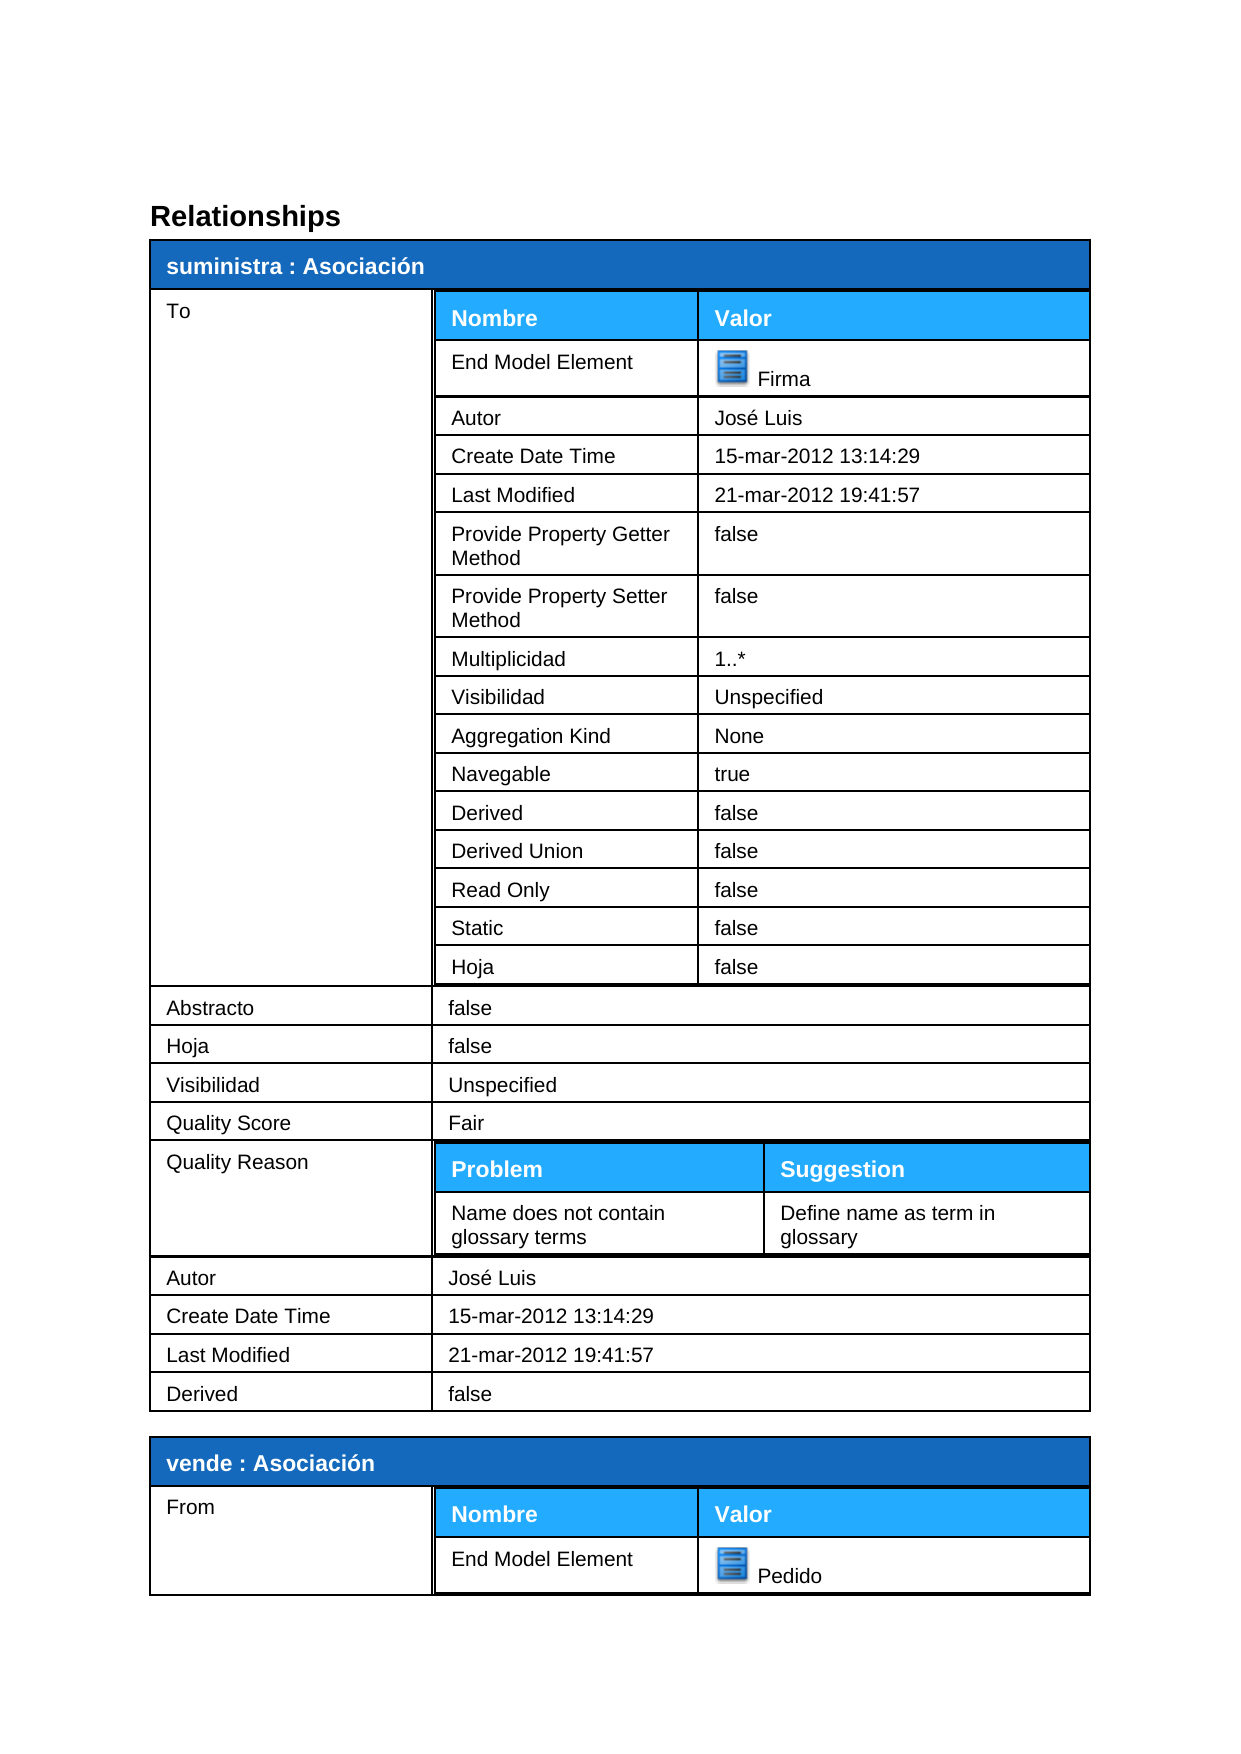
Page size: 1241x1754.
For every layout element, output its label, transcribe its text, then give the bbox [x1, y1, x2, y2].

table_cell [436, 1193, 763, 1253]
table_cell [436, 436, 697, 473]
table_cell [699, 908, 1089, 944]
table_cell [436, 715, 697, 752]
table_cell [436, 831, 697, 867]
table_cell [436, 677, 697, 713]
table_cell [436, 1538, 697, 1592]
table_cell 21-mar-2012 19:41:57 [433, 1335, 1089, 1371]
table_cell [699, 436, 1089, 473]
table_cell [699, 341, 1089, 395]
table_cell [765, 1193, 1089, 1253]
table_cell false [433, 1026, 1089, 1062]
table_cell [436, 341, 697, 395]
table_cell [436, 869, 697, 906]
table_cell [699, 638, 1089, 675]
table_cell Fair [433, 1103, 1089, 1139]
table_cell Hoja [151, 1026, 431, 1062]
table_cell Quality Reason [151, 1141, 431, 1255]
table_cell [436, 398, 697, 434]
table_cell [699, 792, 1089, 829]
table_cell [436, 754, 697, 790]
table_cell Unspecified [433, 1064, 1089, 1101]
table_cell [699, 869, 1089, 906]
table_cell [699, 513, 1089, 574]
table_cell Abstracto [151, 987, 431, 1024]
table_cell Derived [151, 1373, 431, 1409]
table_cell 15-mar-2012 13:14:29 [433, 1296, 1089, 1332]
table_cell Last Modified [151, 1335, 431, 1371]
table_cell From [151, 1487, 431, 1594]
table_cell [436, 908, 697, 944]
table_cell [699, 946, 1089, 983]
table_cell [436, 946, 697, 983]
table_cell [436, 792, 697, 829]
table_cell false [433, 987, 1089, 1024]
table_cell [436, 638, 697, 675]
table_cell Autor [151, 1258, 431, 1294]
table_cell [436, 576, 697, 636]
picture [714, 1546, 752, 1584]
table_cell Quality Score [151, 1103, 431, 1139]
table_cell Create Date Time [151, 1296, 431, 1332]
table_cell false [433, 1373, 1089, 1409]
table_header vende : Asociación [151, 1438, 1089, 1485]
picture [714, 349, 752, 387]
table_cell [699, 677, 1089, 713]
table_cell To [151, 290, 431, 985]
table_header suministra : Asociación [151, 241, 1089, 288]
table_cell [699, 576, 1089, 636]
table_cell [699, 475, 1089, 511]
table_cell [699, 754, 1089, 790]
table_cell [699, 398, 1089, 434]
subtitle Relationships [150, 199, 1090, 232]
table_cell Visibilidad [151, 1064, 431, 1101]
table_cell [699, 831, 1089, 867]
table_cell [699, 1538, 1089, 1592]
table_cell José Luis [433, 1258, 1089, 1294]
table_cell [699, 715, 1089, 752]
table_cell [436, 513, 697, 574]
table_cell [436, 475, 697, 511]
